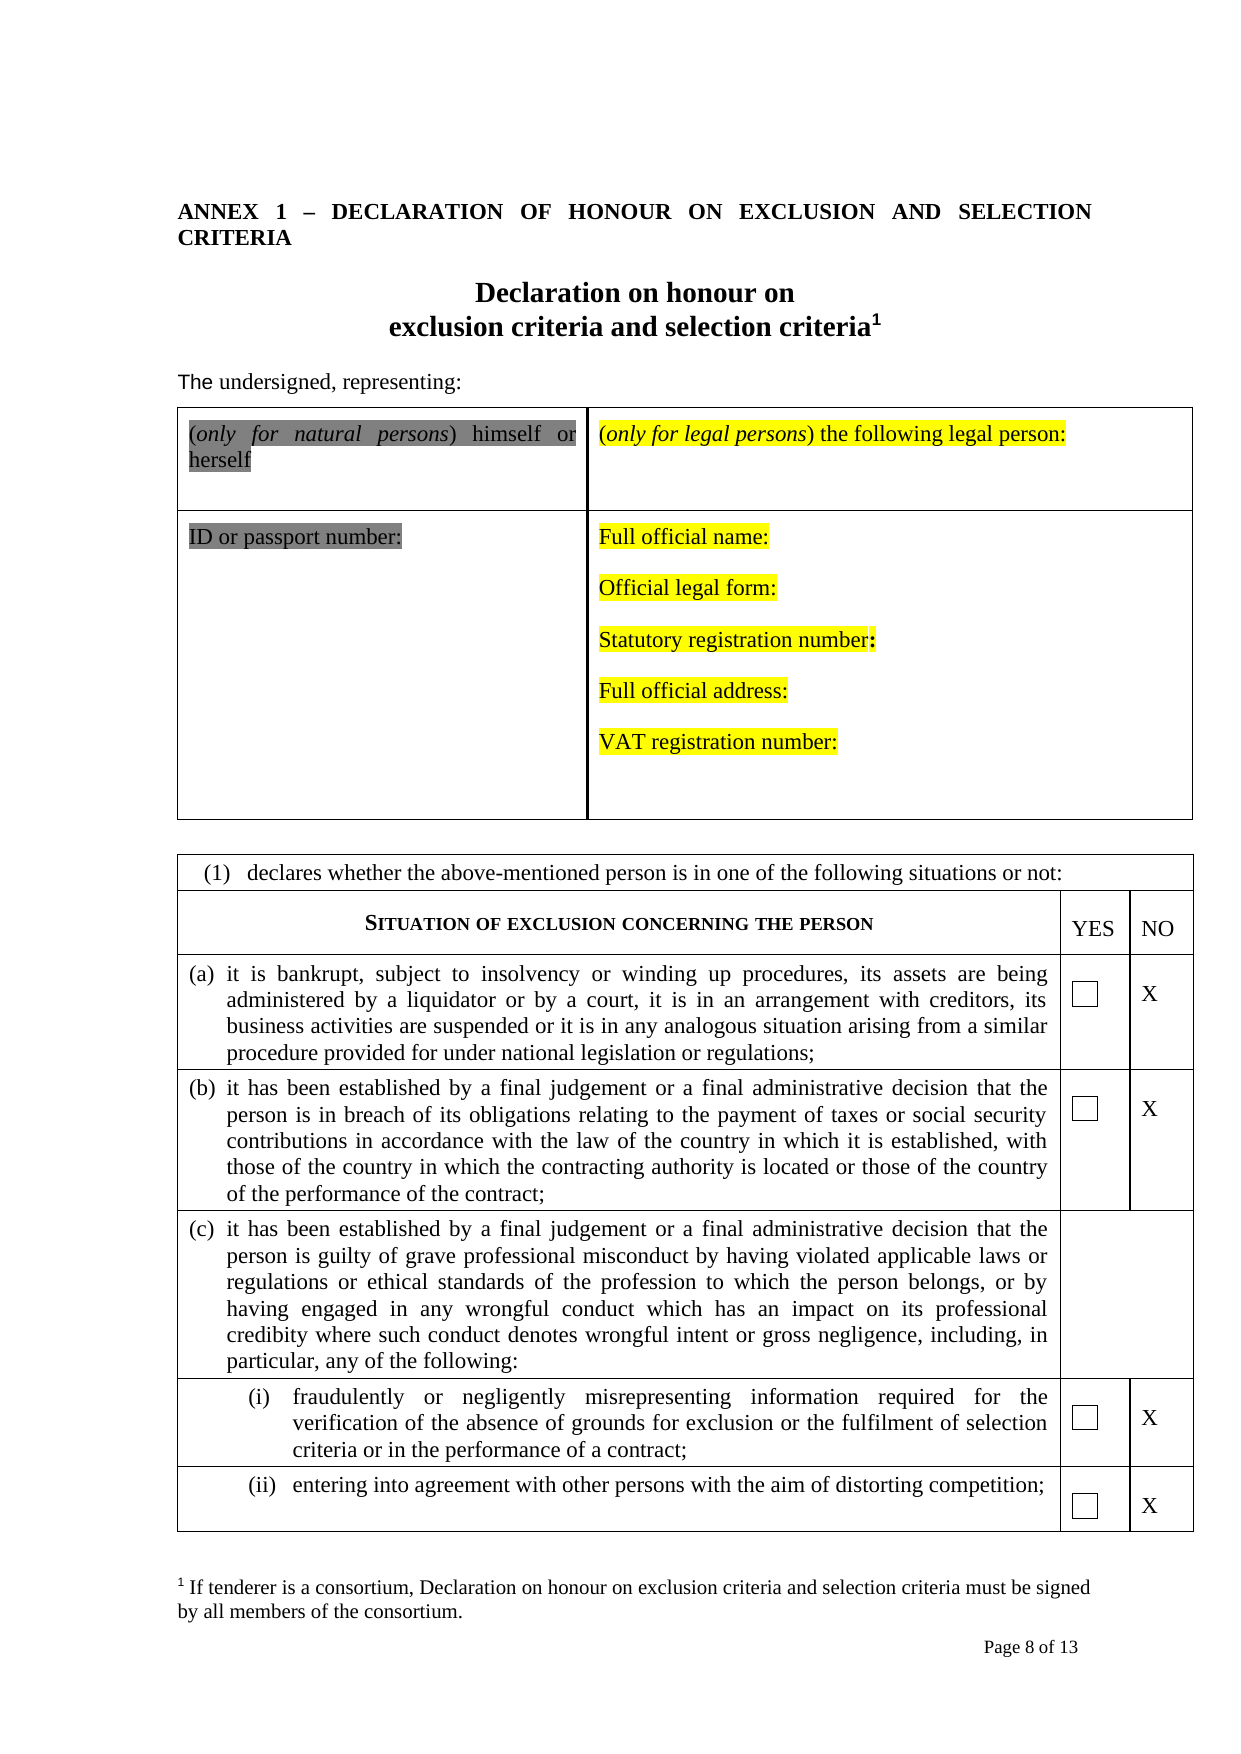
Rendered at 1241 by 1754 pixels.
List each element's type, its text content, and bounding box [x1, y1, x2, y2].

table_cell X [1131, 1379, 1193, 1466]
table_cell [1061, 955, 1129, 1069]
table_cell it has been established by a final judgement or a final administrative decision that the person is in breach of its obligations relating to the payment of taxes or social security contributions in accordance with the law of the country in which it is established, with those of the country in which the contracting authority is located or those of the country of the performance of the contract; [178, 1070, 1060, 1210]
text ANNEX 1 – DECLARATION OF HONOUR ON EXCLUSION AND SELECTION CRITERIA [177, 198, 1092, 251]
table_cell Situation of exclusion concerning the person [178, 891, 1060, 954]
table_cell ID or passport number: [178, 511, 586, 818]
table_cell X [1131, 1070, 1193, 1210]
table_cell NO [1131, 891, 1193, 954]
table_cell (ii) entering into agreement with other persons with the aim of distorting competition; [178, 1467, 1060, 1531]
table_cell it has been established by a final judgement or a final administrative decision that the person is guilty of grave professional misconduct by having violated applicable laws or regulations or ethical standards of the profession to which the person belongs, or by having engaged in any wrongful conduct which has an impact on its professional credibity where such conduct denotes wrongful intent or gross negligence, including, in particular, any of the following: [178, 1211, 1060, 1378]
table_cell [1061, 1070, 1129, 1210]
table_cell [1061, 1467, 1129, 1531]
table_header declares whether the above-mentioned person is in one of the following situations or not: [178, 855, 1193, 889]
table_header (only for legal persons) the following legal person: [589, 408, 1192, 510]
table_cell [1061, 1211, 1193, 1378]
table_cell it is bankrupt, subject to insolvency or winding up procedures, its assets are being administered by a liquidator or by a court, it is in an arrangement with creditors, its business activities are suspended or it is in any analogous situation arising from a similar procedure provided for under national legislation or regulations; [178, 955, 1060, 1069]
table_cell X [1131, 955, 1193, 1069]
table_cell Full official name: Official legal form: Statutory registration number: Full official address: VAT registration number: [589, 511, 1192, 818]
table_header (only for natural persons) himself or herself [178, 408, 586, 510]
text Declaration on honour on exclusion criteria and selection criteria [177, 276, 1092, 343]
table_cell [1061, 1379, 1129, 1466]
text The undersigned, representing: [177, 368, 1092, 394]
table_cell X [1131, 1467, 1193, 1531]
table_cell YES [1061, 891, 1129, 954]
table_cell (i) fraudulently or negligently misrepresenting information required for the verification of the absence of grounds for exclusion or the fulfilment of selection criteria or in the performance of a contract; [178, 1379, 1060, 1466]
